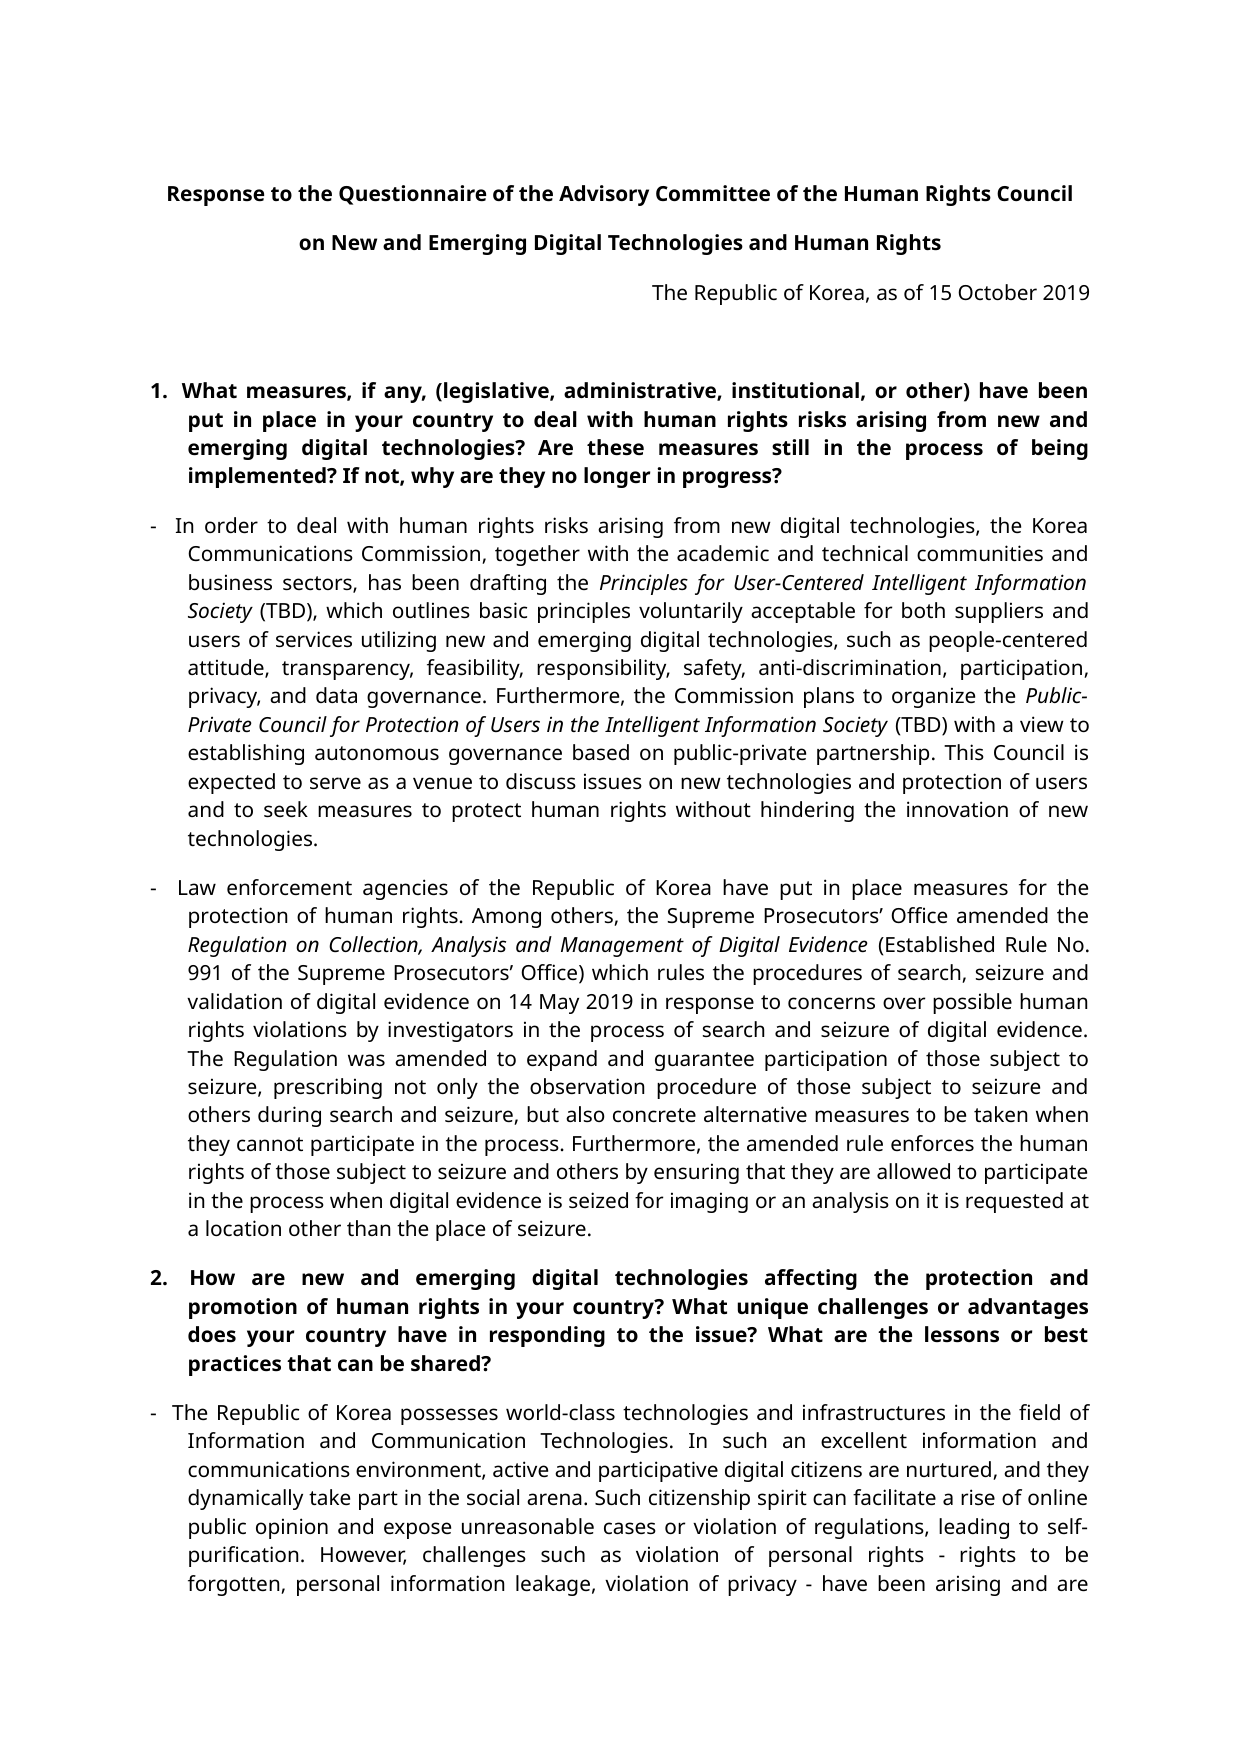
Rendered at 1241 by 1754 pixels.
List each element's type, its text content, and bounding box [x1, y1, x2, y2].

text - Law enforcement agencies of the Republic of Korea have put in place measures for the protection of human rights. Among others, the Supreme Prosecutors’ Office amended the Regulation on Collection, Analysis and Management of Digital Evidence (Established Rule No. 991 of the Supreme Prosecutors’ Office) which rules the procedures of search, seizure and validation of digital evidence on 14 May 2019 in response to concerns over possible human rights violations by investigators in the process of search and seizure of digital evidence. The Regulation was amended to expand and guarantee participation of those subject to seizure, prescribing not only the observation procedure of those subject to seizure and others during search and seizure, but also concrete alternative measures to be taken when they cannot participate in the process. Furthermore, the amended rule enforces the human rights of those subject to seizure and others by ensuring that they are allowed to participate in the process when digital evidence is seized for imaging or an analysis on it is requested at a location other than the place of seizure. [142, 871, 1098, 1243]
text The Republic of Korea, as of 15 October 2019 [142, 276, 1098, 306]
list - In order to deal with human rights risks arising from new digital technologies, the Korea Communications Commission, together with the academic and technical communities and business sectors, has been drafting the Principles for User-Centered Intelligent Information Society (TBD), which outlines basic principles voluntarily acceptable for both suppliers and users of services utilizing new and emerging digital technologies, such as people-centered attitude, transparency, feasibility, responsibility, safety, anti-discrimination, participation, privacy, and data governance. Furthermore, the Commission plans to organize the Public-Private Council for Protection of Users in the Intelligent Information Society (TBD) with a view to establishing autonomous governance based on public-private partnership. This Council is expected to serve as a venue to discuss issues on new technologies and protection of users and to seek measures to protect human rights without hindering the innovation of new technologies. [142, 509, 1098, 852]
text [142, 1396, 1098, 1599]
text Response to the Questionnaire of the Advisory Committee of the Human Rights Council [142, 177, 1098, 208]
text on New and Emerging Digital Technologies and Human Rights [142, 226, 1098, 257]
list How are new and emerging digital technologies affecting the protection and promotion of human rights in your country? What unique challenges or advantages does your country have in responding to the issue? What are the lessons or best practices that can be shared? [142, 1261, 1098, 1377]
list What measures, if any, (legislative, administrative, institutional, or other) have been put in place in your country to deal with human rights risks arising from new and emerging digital technologies? Are these measures still in the process of being implemented? If not, why are they no longer in progress? [142, 374, 1098, 490]
